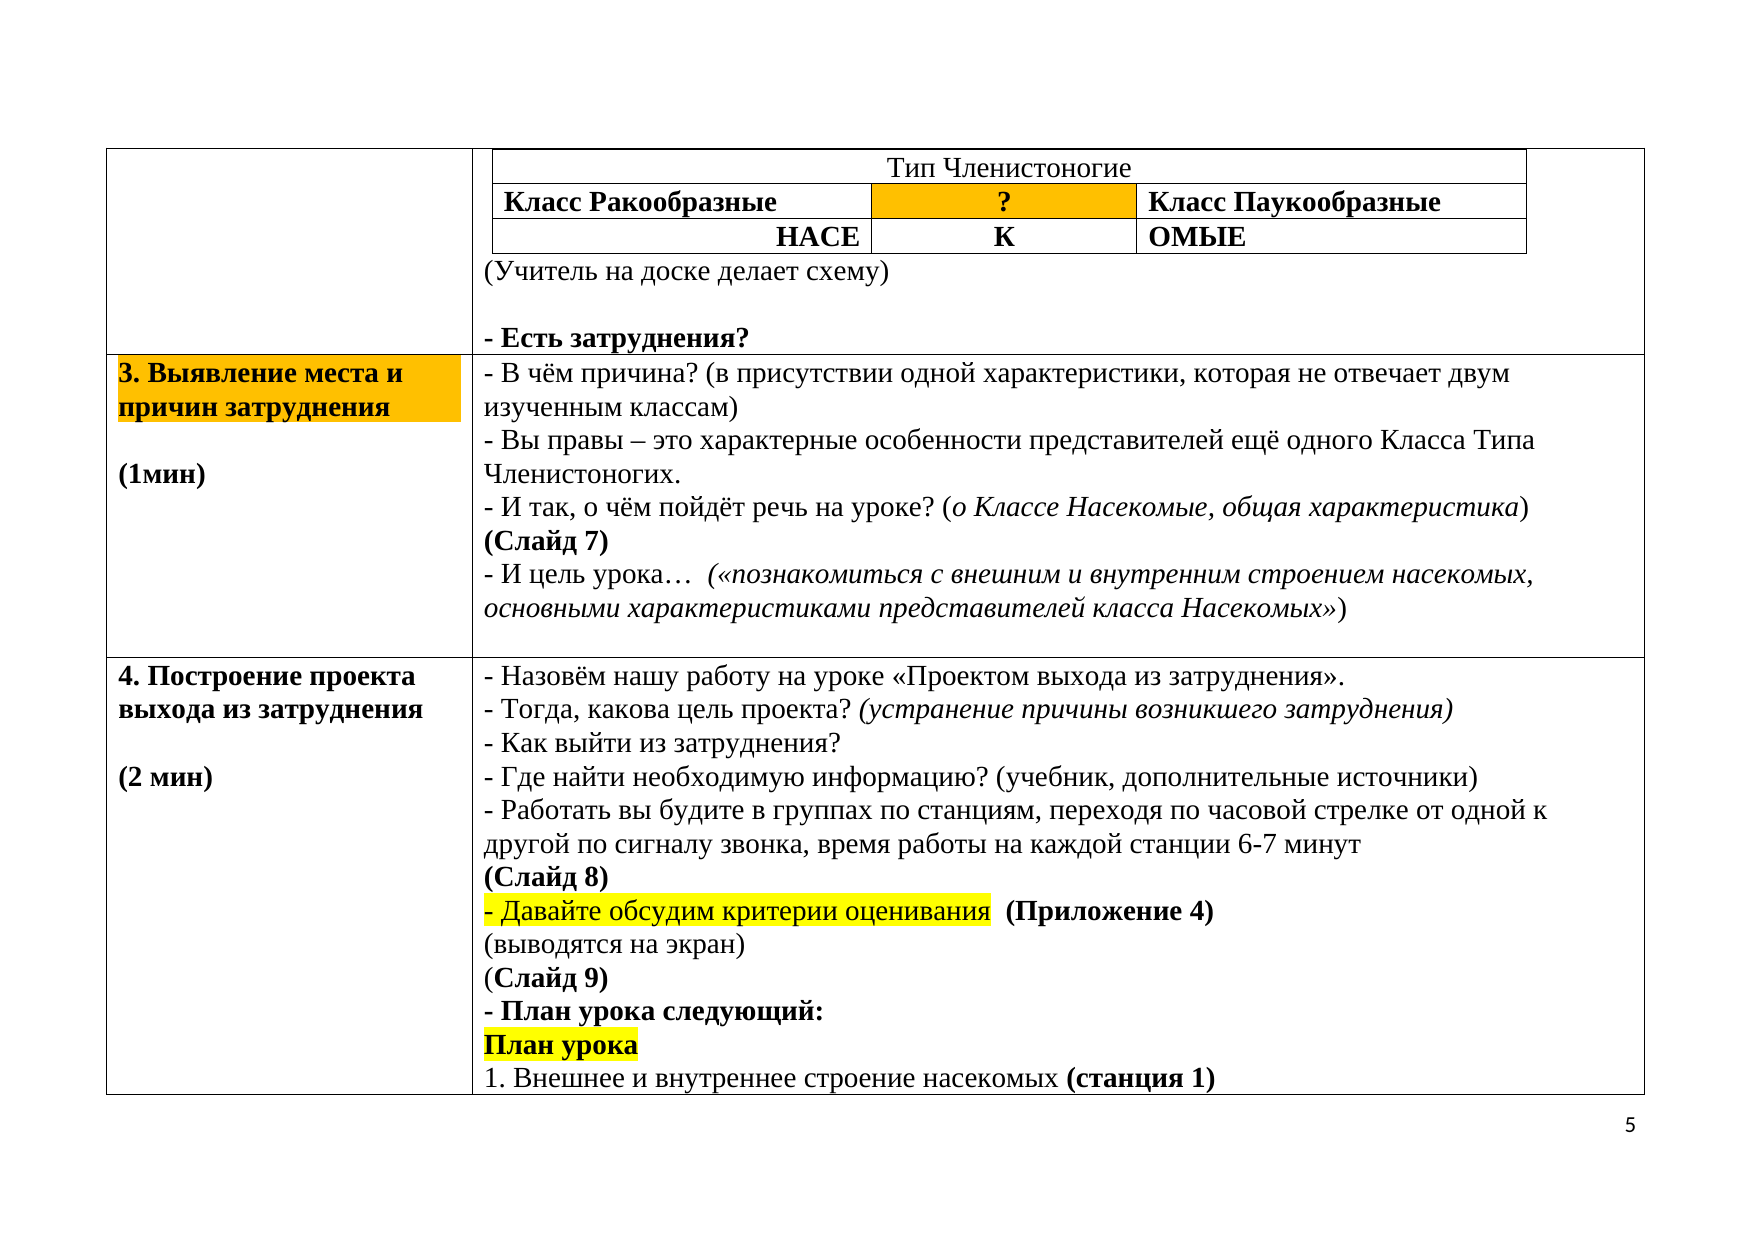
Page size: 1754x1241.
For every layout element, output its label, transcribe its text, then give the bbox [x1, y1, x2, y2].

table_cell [473, 658, 1644, 1094]
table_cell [107, 149, 472, 354]
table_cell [107, 658, 472, 1094]
table_cell - В чём причина? (в присутствии одной характеристики, которая не отвечает двум изученным классам) - Вы правы – это характерные особенности представителей ещё одного Класса Типа Членистоногих. - И так, о чём пойдёт речь на уроке? (о Классе Насекомые, общая характеристика) (Слайд 7) - И цель урока… («познакомиться с внешним и внутренним строением насекомых, основными характеристиками представителей класса Насекомых») [473, 355, 1644, 657]
table_cell 3. Выявление места и причин затруднения (1мин) [107, 355, 472, 657]
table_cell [473, 149, 1644, 354]
